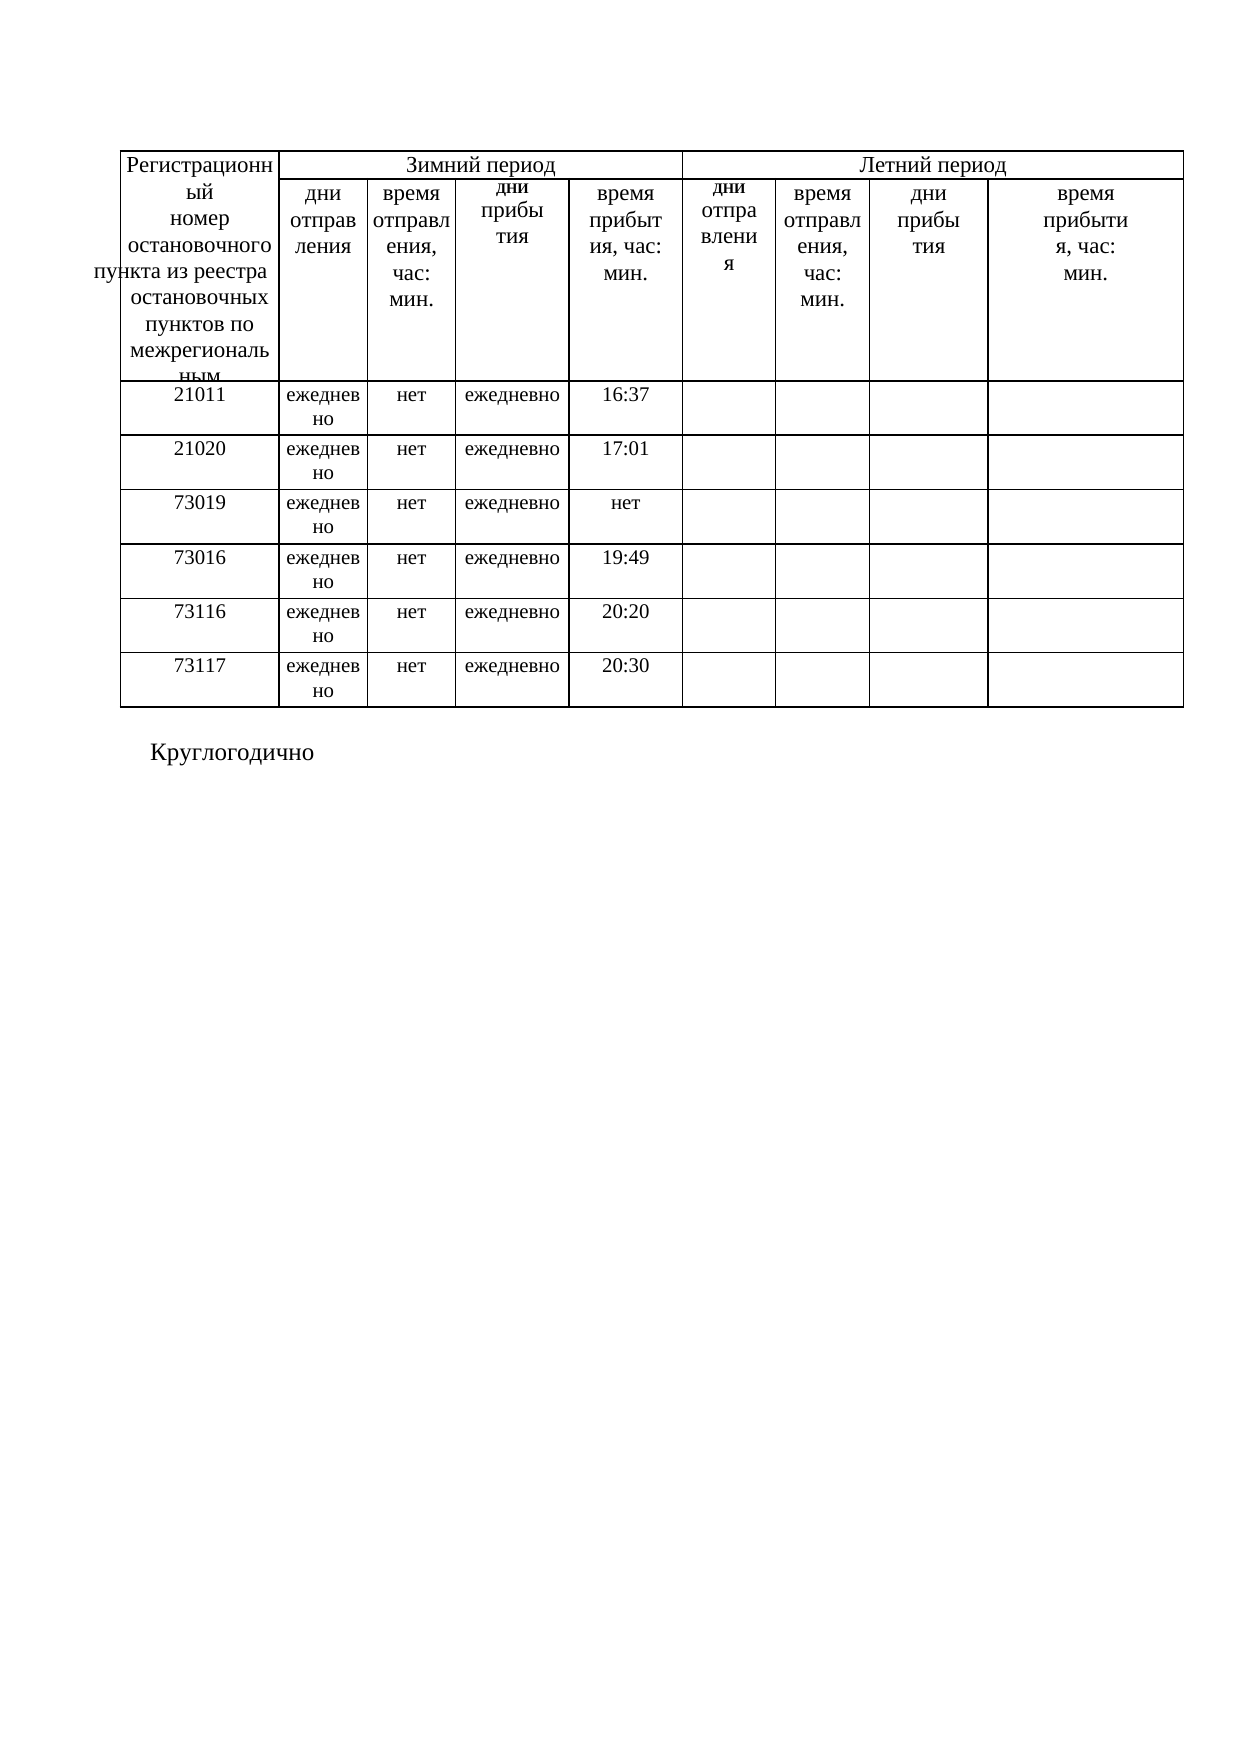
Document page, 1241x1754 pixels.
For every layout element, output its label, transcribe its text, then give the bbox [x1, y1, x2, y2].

table_cell дни отправ ления [280, 180, 367, 380]
table_cell ежедневно [456, 599, 568, 652]
table_cell [989, 382, 1183, 434]
table_cell ДНИ прибы тия [456, 180, 568, 380]
text Круглогодично [150, 737, 1090, 765]
table_cell ежедневно [456, 545, 568, 597]
table_cell [776, 545, 869, 597]
table_cell [870, 599, 987, 652]
table_header Зимний период [280, 152, 682, 178]
table_cell [776, 436, 869, 489]
table_cell [989, 436, 1183, 489]
table_cell 73116 [121, 599, 278, 652]
table_cell [870, 436, 987, 489]
table_cell 73117 [121, 653, 278, 706]
table_cell нет [368, 653, 455, 706]
table_cell 21020 [121, 436, 278, 489]
table_cell [776, 653, 869, 706]
table_cell [870, 490, 987, 543]
table_cell [683, 653, 775, 706]
table_cell нет [368, 545, 455, 597]
table_cell 17:01 [570, 436, 682, 489]
table_cell ежедневно [280, 436, 367, 489]
table_cell нет [368, 436, 455, 489]
table_cell ежедневно [456, 436, 568, 489]
table_cell [989, 599, 1183, 652]
table_cell время прибыт ия, час: мин. [570, 180, 682, 380]
table_cell [776, 599, 869, 652]
table_cell [870, 653, 987, 706]
table_cell [683, 436, 775, 489]
table_cell [870, 382, 987, 434]
table_cell время отправл ения, час: мин. [776, 180, 869, 380]
table_cell [870, 545, 987, 597]
table_cell [683, 382, 775, 434]
table_cell [683, 545, 775, 597]
table_cell 20:30 [570, 653, 682, 706]
table_cell нет [368, 382, 455, 434]
table_cell [989, 490, 1183, 543]
table_cell время прибыти я, час: мин. [989, 180, 1183, 380]
table_cell 73019 [121, 490, 278, 543]
table_cell нет [368, 599, 455, 652]
table_cell ежедневно [280, 490, 367, 543]
table_cell дни прибы тия [870, 180, 987, 380]
table_cell нет [570, 490, 682, 543]
table_cell [683, 490, 775, 543]
table_cell [776, 382, 869, 434]
table_cell ежедневно [456, 382, 568, 434]
table_cell [989, 545, 1183, 597]
table_cell ежедневно [280, 599, 367, 652]
table_cell нет [368, 490, 455, 543]
table_cell [776, 490, 869, 543]
table_cell [989, 653, 1183, 706]
table_cell 21011 [121, 382, 278, 434]
table_cell [683, 599, 775, 652]
table_cell 73016 [121, 545, 278, 597]
table_cell ежедневно [456, 653, 568, 706]
table_header Летний период [683, 152, 1183, 178]
table_cell 19:49 [570, 545, 682, 597]
table_cell 16:37 [570, 382, 682, 434]
table_cell ежедневно [280, 382, 367, 434]
table_cell ежедневно [280, 653, 367, 706]
table_cell 20:20 [570, 599, 682, 652]
table_cell ежедневно [456, 490, 568, 543]
table_cell ежедневно [280, 545, 367, 597]
table_cell ДНИ отпра влени я [683, 180, 775, 380]
table_cell время отправл ения, час: мин. [368, 180, 455, 380]
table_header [121, 152, 278, 380]
